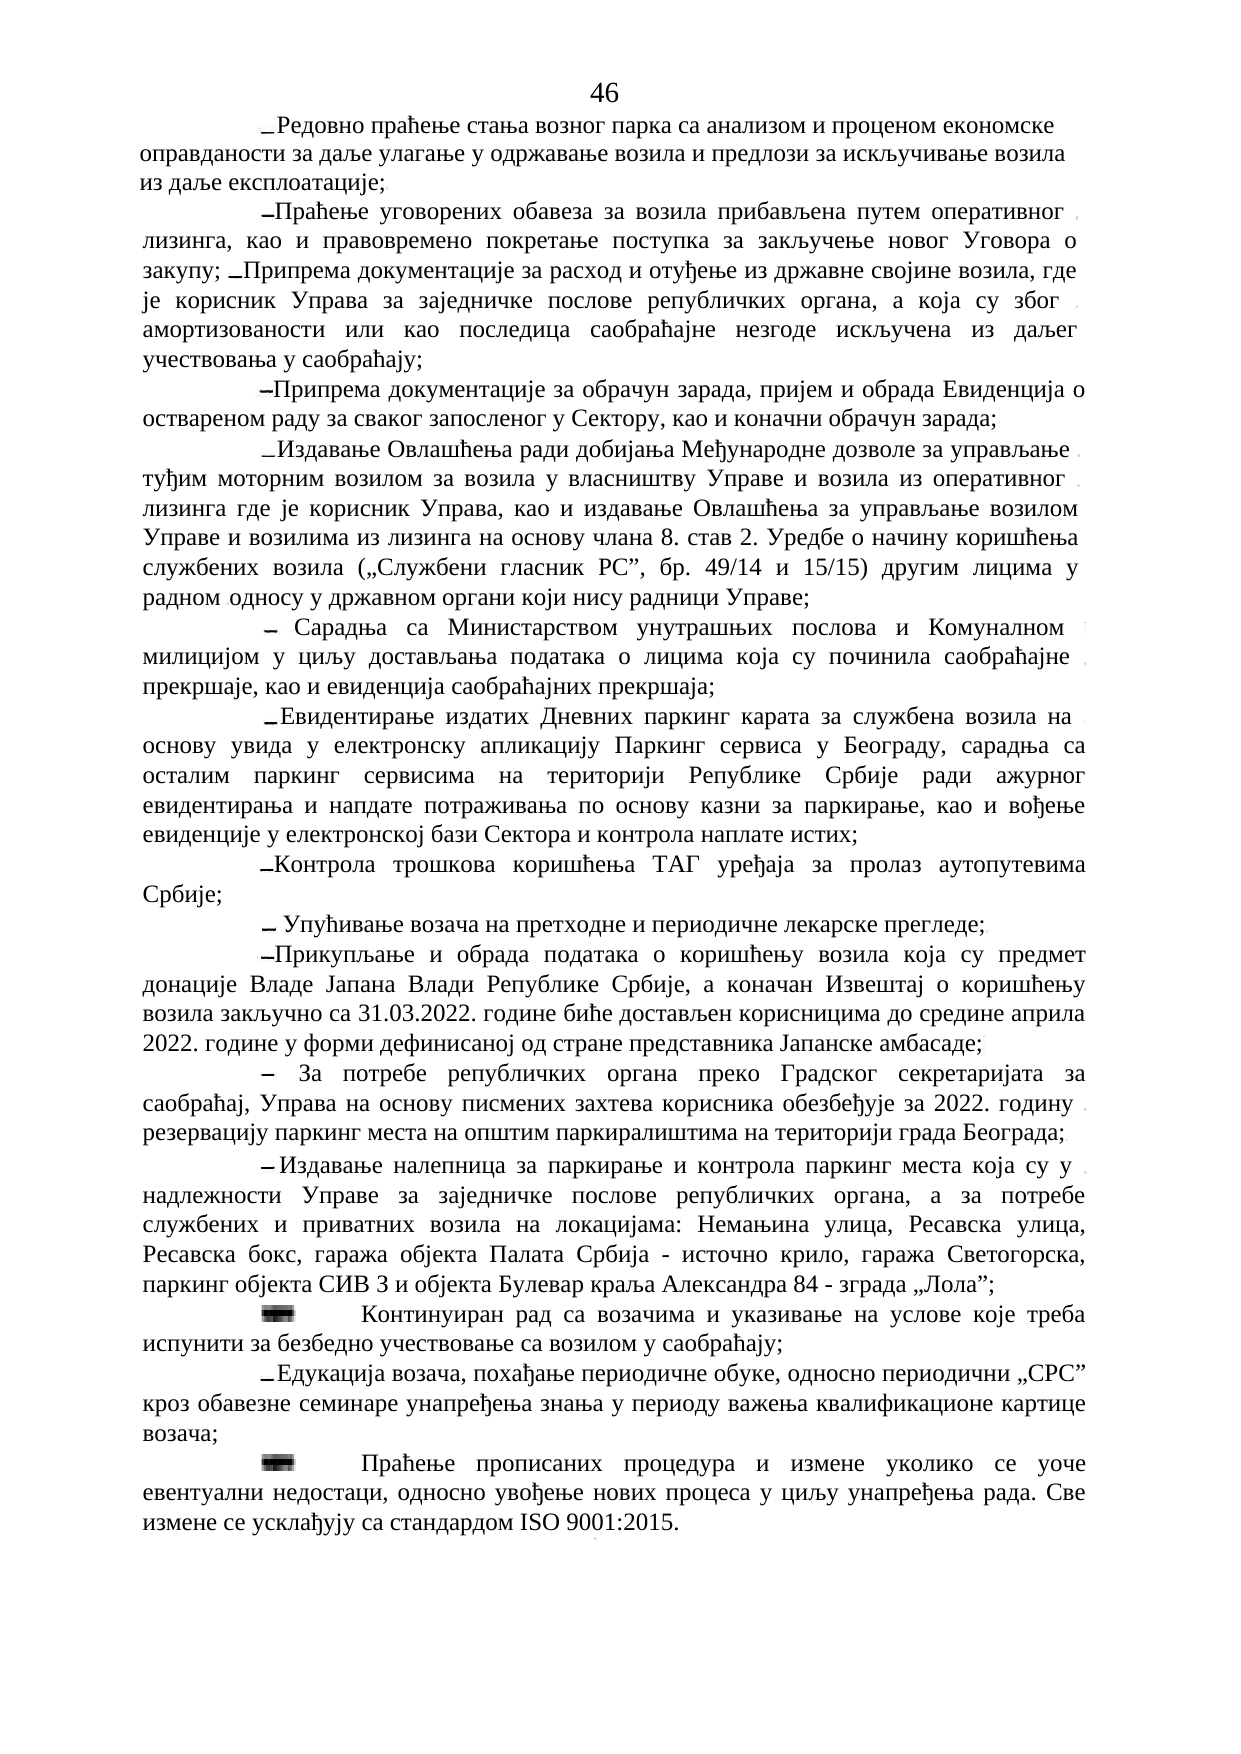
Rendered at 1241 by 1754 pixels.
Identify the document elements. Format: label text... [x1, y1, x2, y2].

text Сарадња са Министарством унутрашњих послова и Комуналном милицијом у циљу достављања података о лицима која су починила саобраћајне прекршаје, као и евиденција саобраћајних прекршаја; [142, 612, 1086, 699]
picture [227, 273, 243, 279]
text Едукација возача, похађање периодичне обуке, односно периодични „СРС” кроз обавезне семинаре унапређења знања у периоду важења квалификационе картице возача; [142, 1358, 1086, 1446]
picture [261, 451, 277, 457]
text Праћење уговорених обавеза за возила прибављена путем оперативног лизинга, као и правовремено покретање поступка за закључење новог Уговора о закупу; Припрема документације за расход и отуђење из државне својине возила, где је корисник Управа за заједничке послове републичких органа, а која су због амортизованости или као последица саобраћајне незгоде искључена из даљег учествовања у саобраћају; [142, 196, 1078, 373]
picture [260, 1376, 277, 1382]
picture [261, 1454, 296, 1471]
text За потребе републичких органа преко Градског секретаријата за саобраћај, Управа на основу писмених захтева корисника обезбеђује за 2022. годину резервацију паркинг места на општим паркиралиштима на територији града Београда; [142, 1058, 1086, 1146]
picture [262, 719, 280, 725]
picture [256, 956, 275, 963]
picture [263, 629, 294, 635]
text Контрола трошкова коришћења ТАГ уређаја за пролаз аутопутевима Србије; [142, 849, 1086, 908]
picture [261, 927, 277, 933]
picture [255, 389, 273, 398]
text Припрема документације за обрачун зарада, пријем и обрада Евиденција о оствареном раду за сваког запосленог у Сектору, као и коначни обрачун зарада; [142, 374, 1086, 432]
picture [261, 1305, 296, 1322]
text Издавање Овлашћења ради добијања Међународне дозволе за управљање туђим моторним возилом за возила у власништву Управе и возила из оперативног лизинга где је корисник Управа, као и издавање Овлашћења за управљање возилом Управе и возилима из лизинга на основу члана 8. став 2. Уредбе о начину коришћења службених возила („Службени гласник РС”, бр. 49/14 и 15/15) другим лицима у радном односу у државном органи који нису радници Управе; [142, 434, 1080, 610]
picture [259, 868, 274, 873]
text Евидентирање издатих Дневних паркинг карата за службена возила на основу увида у електронску апликацију Паркинг сервиса у Београду, сарадња са осталим паркинг сервисима на територији Републике Србије ради ажурног евидентирања и напдате потраживања по основу казни за паркирање, као и вођење евиденције у електронској бази Сектора и контрола наплате истих; [142, 701, 1086, 848]
list Праћење прописаних процедура и измене уколико се уоче евентуални недостаци, односно увођење нових процеса у циљу унапређења рада. Све измене се усклађују са стандардом ISO 9001:2015. [142, 1448, 1086, 1536]
list Континуиран рад са возачима и указивање на услове које треба испунити за безбедно учествовање са возилом у саобраћају; [142, 1299, 1086, 1357]
text Прикупљање и обрада података о коришћењу возила која су предмет донације Владе Јапана Влади Републике Србије, а коначан Извештај о коришћењу возила закључно са 31.03.2022. године биће достављен корисницима до средине априла 2022. године у форми дефинисаној од стране представника Јапанске амбасаде; [142, 939, 1086, 1057]
picture [261, 1166, 279, 1174]
picture [260, 1073, 299, 1082]
picture [258, 126, 277, 134]
picture [260, 214, 275, 220]
text Редовно праћење стања возног парка са анализом и проценом економске оправданости за даље улагање у одржавање возила и предлози за искључивање возила из даље експлоатације; [139, 111, 1092, 195]
text Упућивање возача на претходне и периодичне лекарске прегледе; [262, 909, 1086, 938]
text Издавање налепница за паркирање и контрола паркинг места која су у надлежности Управе за заједничке послове републичких органа, а за потребе службених и приватних возила на локацијама: Немањина улица, Ресавска улица, Ресавска бокс, гаража објекта Палата Србија - источно крило, гаража Светогорска, паркинг објекта СИВ З и објекта Булевар краља Александра 84 - зграда „Лола”; [142, 1150, 1086, 1297]
